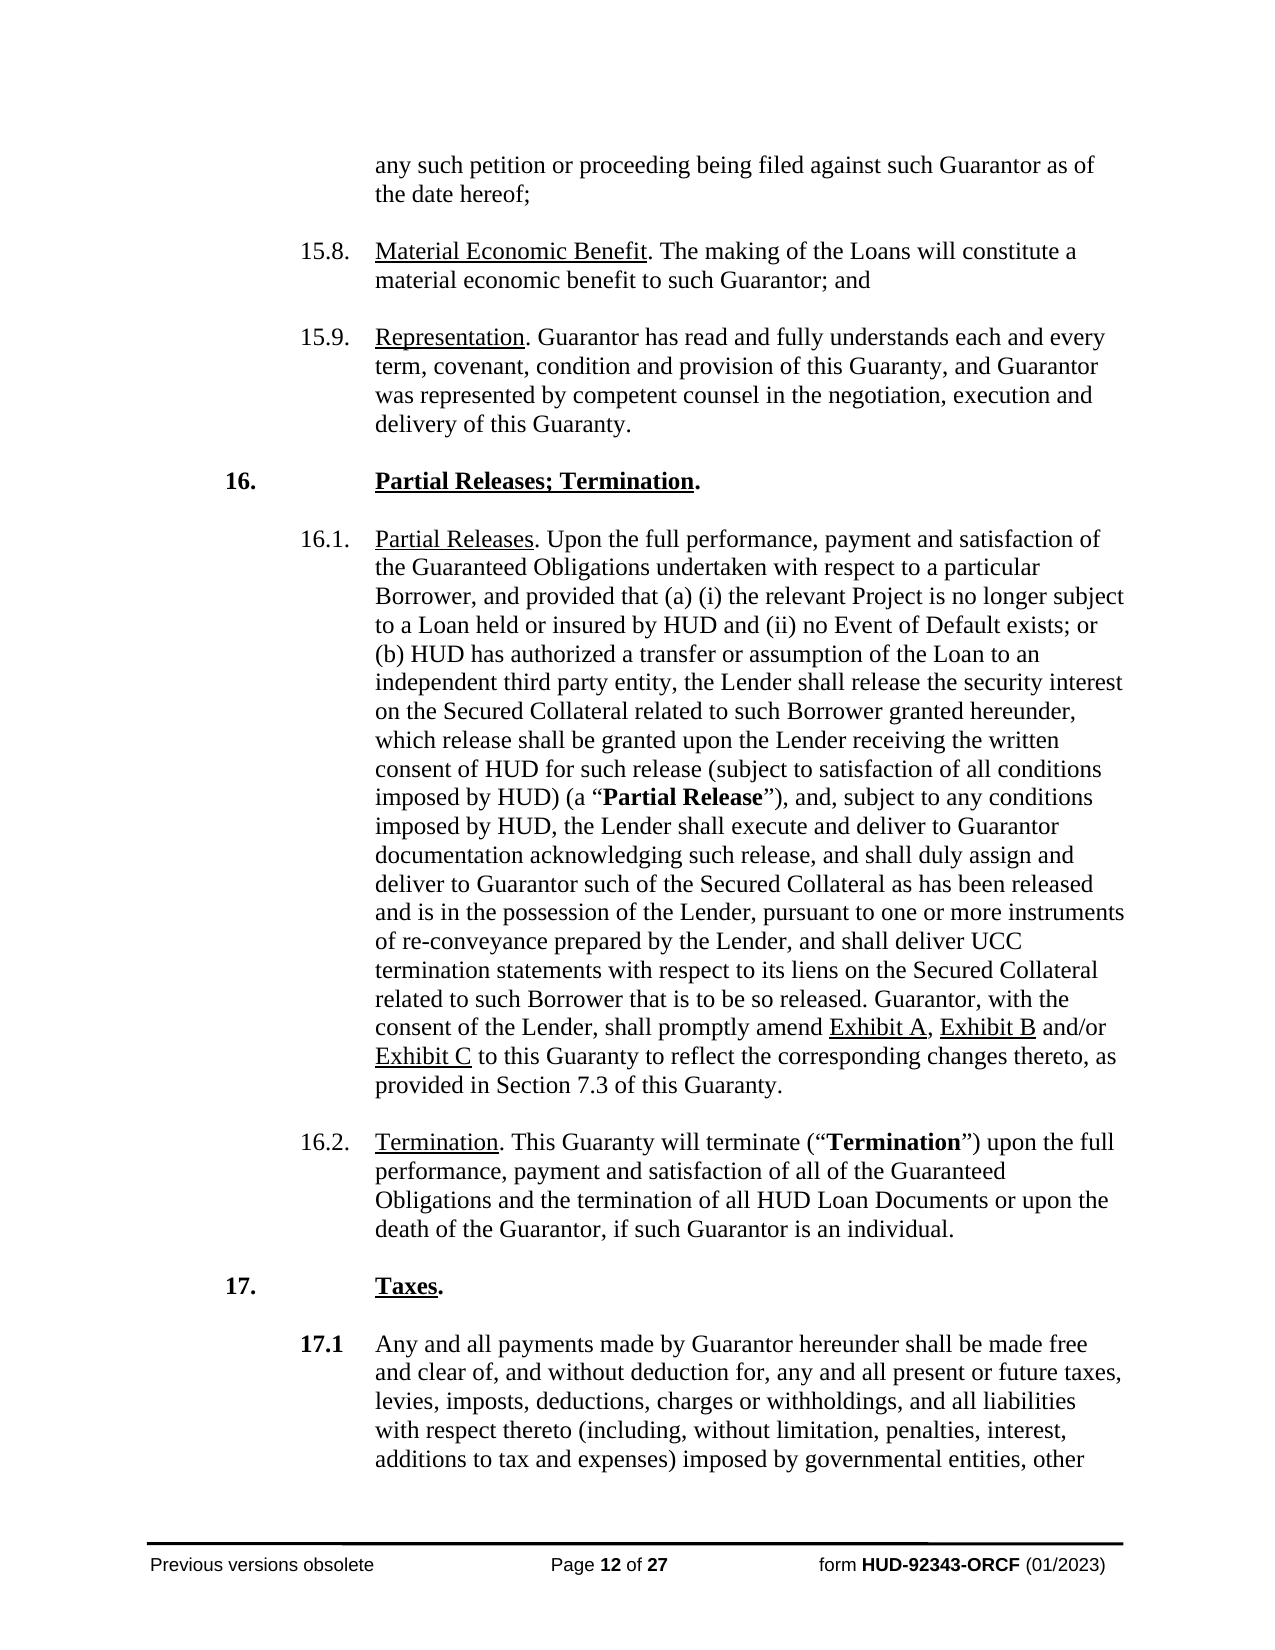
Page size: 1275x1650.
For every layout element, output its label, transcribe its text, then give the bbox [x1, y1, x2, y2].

text Partial Releases; Termination. [150, 466, 1125, 495]
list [300, 1329, 1125, 1472]
text Taxes. [150, 1271, 1125, 1300]
text Termination. This Guaranty will terminate (“Termination”) upon the full performance, payment and satisfaction of all of the Guaranteed Obligations and the termination of all HUD Loan Documents or upon the death of the Guarantor, if such Guarantor is an individual. [300, 1127, 1125, 1242]
text Representation. Guarantor has read and fully understands each and every term, covenant, condition and provision of this Guaranty, and Guarantor was represented by competent counsel in the negotiation, execution and delivery of this Guaranty. [300, 322, 1125, 437]
text Partial Releases. Upon the full performance, payment and satisfaction of the Guaranteed Obligations undertaken with respect to a particular Borrower, and provided that (a) (i) the relevant Project is no longer subject to a Loan held or insured by HUD and (ii) no Event of Default exists; or (b) HUD has authorized a transfer or assumption of the Loan to an independent third party entity, the Lender shall release the security interest on the Secured Collateral related to such Borrower granted hereunder, which release shall be granted upon the Lender receiving the written consent of HUD for such release (subject to satisfaction of all conditions imposed by HUD) (a “Partial Release”), and, subject to any conditions imposed by HUD, the Lender shall execute and deliver to Guarantor documentation acknowledging such release, and shall duly assign and deliver to Guarantor such of the Secured Collateral as has been released and is in the possession of the Lender, pursuant to one or more instruments of re-conveyance prepared by the Lender, and shall deliver UCC termination statements with respect to its liens on the Secured Collateral related to such Borrower that is to be so released. Guarantor, with the consent of the Lender, shall promptly amend Exhibit A, Exhibit B and/or Exhibit C to this Guaranty to reflect the corresponding changes thereto, as provided in Section 7.3 of this Guaranty. [300, 524, 1125, 1099]
text Material Economic Benefit. The making of the Loans will constitute a material economic benefit to such Guarantor; and [300, 236, 1125, 294]
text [300, 150, 1125, 207]
